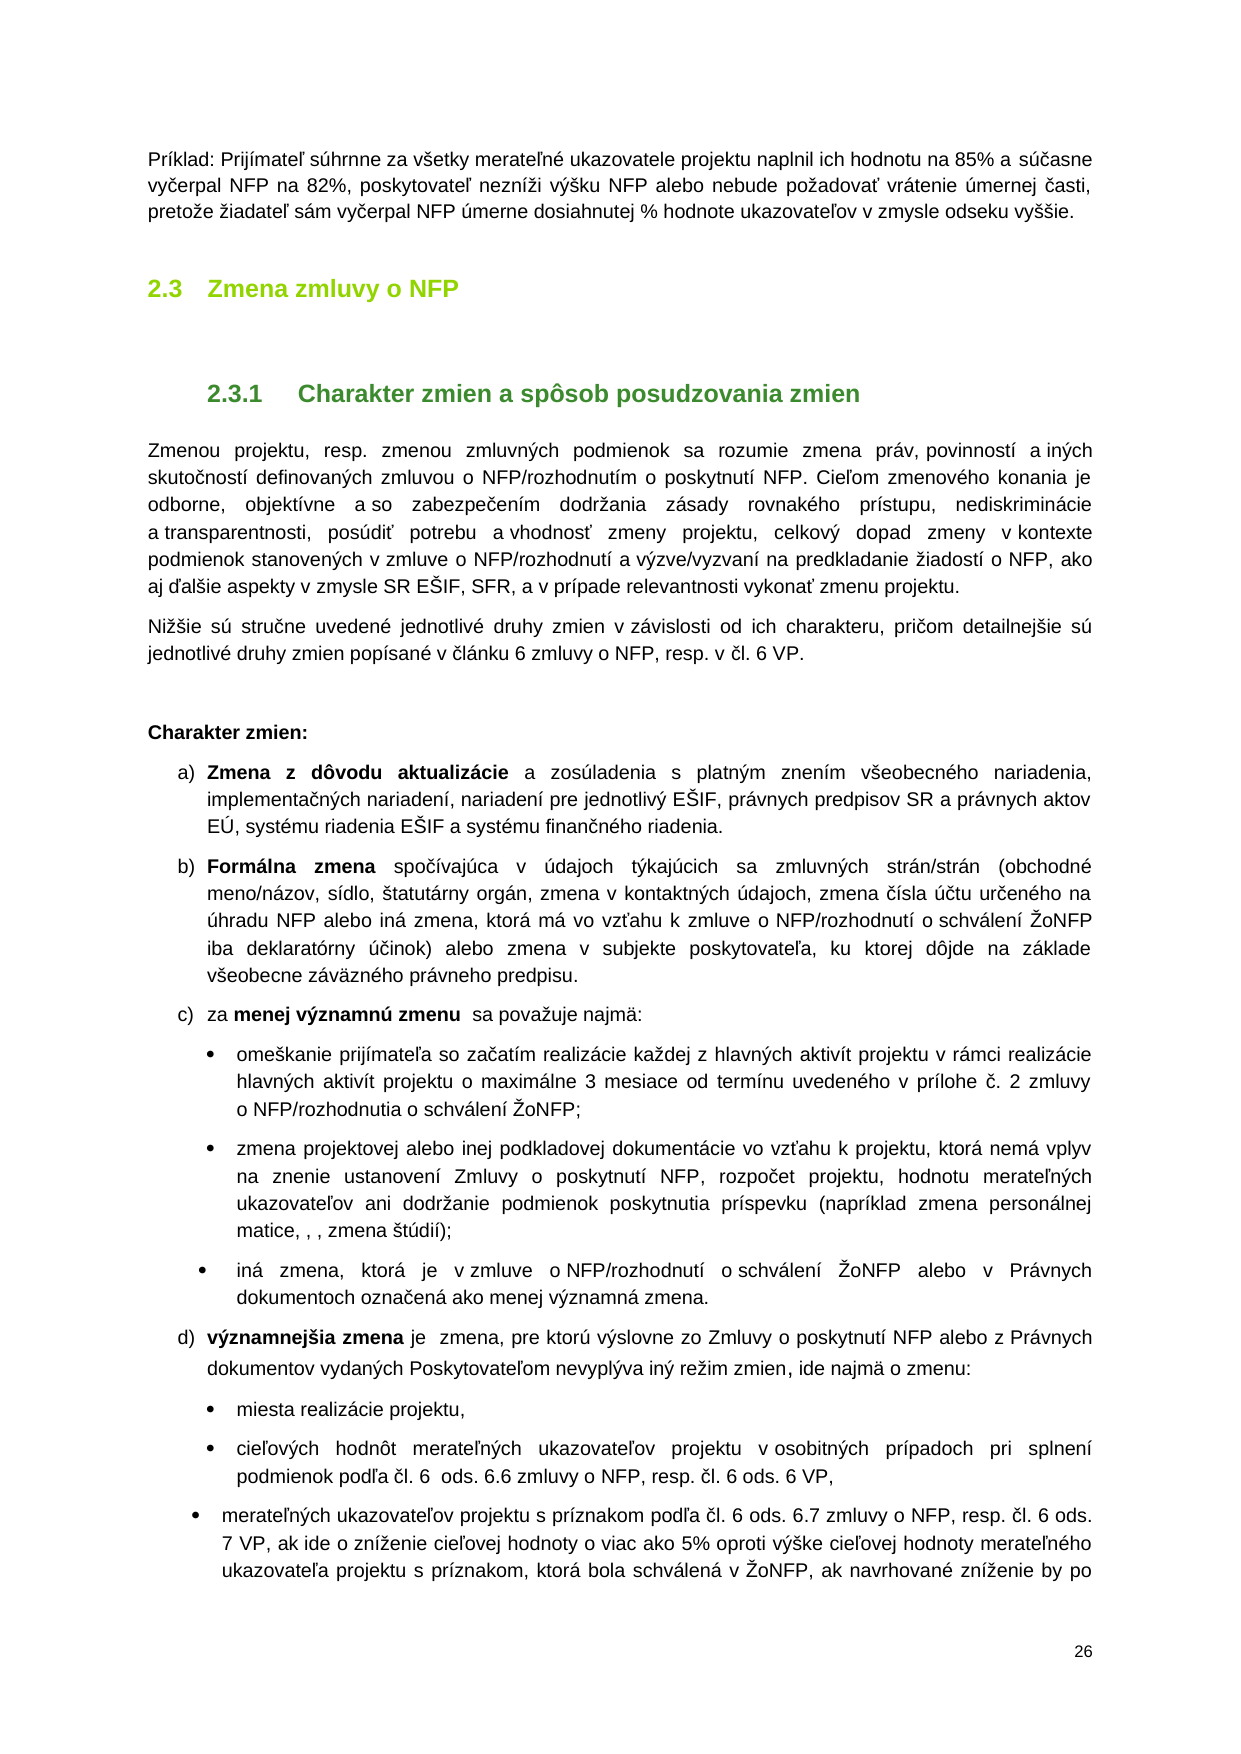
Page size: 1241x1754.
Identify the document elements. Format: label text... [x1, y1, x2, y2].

list cieľových hodnôt merateľných ukazovateľov projektu v osobitných prípadoch pri splnení podmienok podľa čl. 6 ods. 6.6 zmluvy o NFP, resp. čl. 6 ods. 6 VP, [207, 1437, 1092, 1487]
text Charakter zmien: [148, 721, 1092, 744]
subtitle Charakter zmien a spôsob posudzovania zmien [207, 379, 1092, 408]
text Príklad: Prijímateľ súhrnne za všetky merateľné ukazovatele projektu naplnil ich hodnotu na 85% a súčasne vyčerpal NFP na 82%, poskytovateľ nezníži výšku NFP alebo nebude požadovať vrátenie úmernej časti, pretože žiadateľ sám vyčerpal NFP úmerne dosiahnutej % hodnote ukazovateľov v zmysle odseku vyššie. [148, 148, 1092, 222]
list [192, 1504, 1092, 1581]
list iná zmena, ktorá je v zmluve o NFP/rozhodnutí o schválení ŽoNFP alebo v Právnych dokumentoch označená ako menej významná zmena. [199, 1258, 1092, 1308]
text Nižšie sú stručne uvedené jednotlivé druhy zmien v závislosti od ich charakteru, pričom detailnejšie sú jednotlivé druhy zmien popísané v článku 6 zmluvy o NFP, resp. v čl. 6 VP. [148, 614, 1092, 664]
list miesta realizácie projektu, [207, 1397, 1092, 1420]
text omeškanie prijímateľa so začatím realizácie každej z hlavných aktivít projektu v rámci realizácie hlavných aktivít projektu o maximálne 3 mesiace od termínu uvedeného v prílohe č. 2 zmluvy o NFP/rozhodnutia o schválení ŽoNFP; [207, 1043, 1092, 1120]
subtitle Zmena zmluvy o NFP [147, 273, 1092, 302]
list Zmena z dôvodu aktualizácie a zosúladenia s platným znením všeobecného nariadenia, implementačných nariadení, nariadení pre jednotlivý EŠIF, právnych predpisov SR a právnych aktov EÚ, systému riadenia EŠIF a systému finančného riadenia. [177, 761, 1092, 838]
text Zmenou projektu, resp. zmenou zmluvných podmienok sa rozumie zmena práv, povinností a iných skutočností definovaných zmluvou o NFP/rozhodnutím o poskytnutí NFP. Cieľom zmenového konania je odborne, objektívne a so zabezpečením dodržania zásady rovnakého prístupu, nediskriminácie a transparentnosti, posúdiť potrebu a vhodnosť zmeny projektu, celkový dopad zmeny v kontexte podmienok stanovených v zmluve o NFP/rozhodnutí a výzve/vyzvaní na predkladanie žiadostí o NFP, ako aj ďalšie aspekty v zmysle SR EŠIF, SFR, a v prípade relevantnosti vykonať zmenu projektu. [148, 439, 1092, 598]
text zmena projektovej alebo inej podkladovej dokumentácie vo vzťahu k projektu, ktorá nemá vplyv na znenie ustanovení Zmluvy o poskytnutí NFP, rozpočet projektu, hodnotu merateľných ukazovateľov ani dodržanie podmienok poskytnutia príspevku (napríklad zmena personálnej matice, , , zmena štúdií); [207, 1137, 1092, 1242]
list významnejšia zmena je zmena, pre ktorú výslovne zo Zmluvy o poskytnutí NFP alebo z Právnych dokumentov vydaných Poskytovateľom nevyplýva iný režim zmien, ide najmä o zmenu: [177, 1326, 1092, 1380]
list Formálna zmena spočívajúca v údajoch týkajúcich sa zmluvných strán/strán (obchodné meno/názov, sídlo, štatutárny orgán, zmena v kontaktných údajoch, zmena čísla účtu určeného na úhradu NFP alebo iná zmena, ktorá má vo vzťahu k zmluve o NFP/rozhodnutí o schválení ŽoNFP iba deklaratórny účinok) alebo zmena v subjekte poskytovateľa, ku ktorej dôjde na základe všeobecne záväzného právneho predpisu. [177, 855, 1092, 986]
list za menej významnú zmenu sa považuje najmä: [177, 1003, 1092, 1026]
